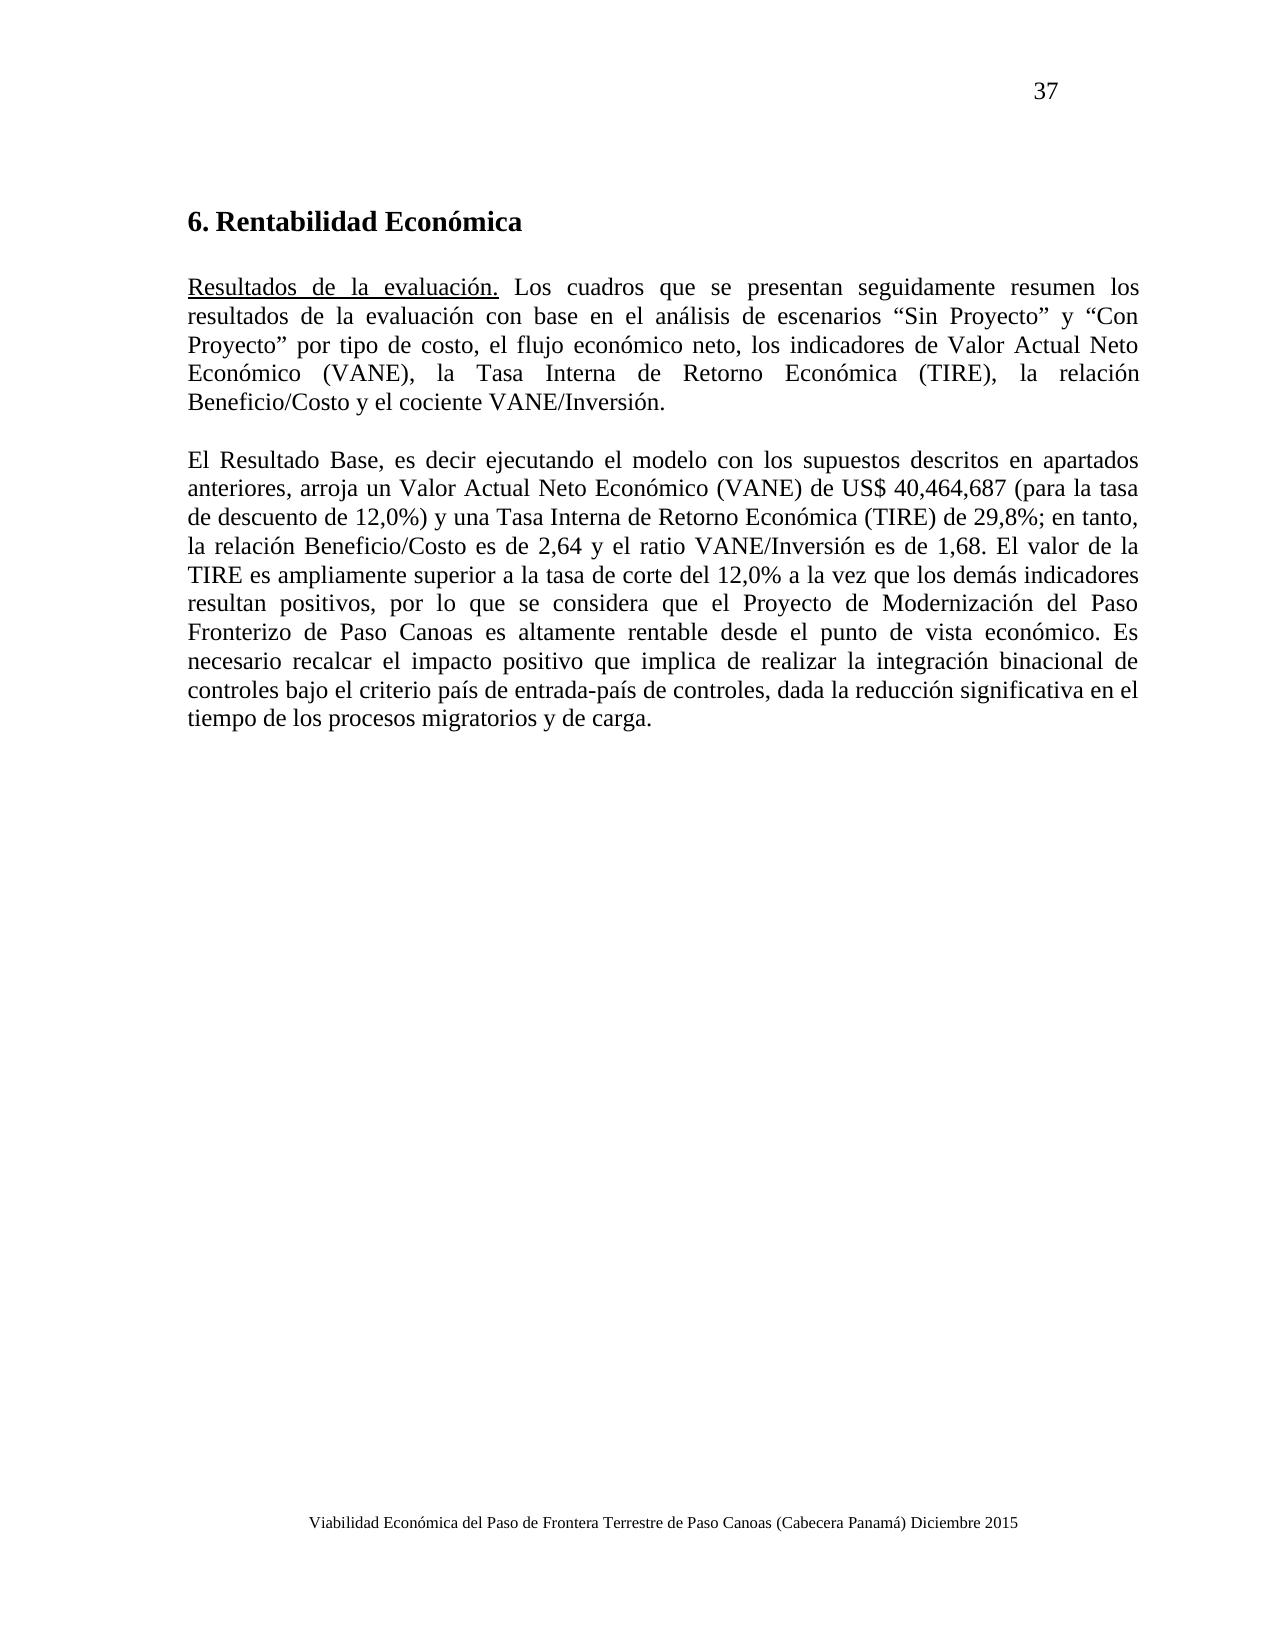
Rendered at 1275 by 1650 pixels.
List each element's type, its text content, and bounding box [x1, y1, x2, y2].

subtitle Rentabilidad Económica [187, 204, 1140, 237]
text Resultados de la evaluación. Los cuadros que se presentan seguidamente resumen los resultados de la evaluación con base en el análisis de escenarios “Sin Proyecto” y “Con Proyecto” por tipo de costo, el flujo económico neto, los indicadores de Valor Actual Neto Económico (VANE), la Tasa Interna de Retorno Económica (TIRE), la relación Beneficio/Costo y el cociente VANE/Inversión. [187, 272, 1140, 416]
text El Resultado Base, es decir ejecutando el modelo con los supuestos descritos en apartados anteriores, arroja un Valor Actual Neto Económico (VANE) de US$ 40,464,687 (para la tasa de descuento de 12,0%) y una Tasa Interna de Retorno Económica (TIRE) de 29,8%; en tanto, la relación Beneficio/Costo es de 2,64 y el ratio VANE/Inversión es de 1,68. El valor de la TIRE es ampliamente superior a la tasa de corte del 12,0% a la vez que los demás indicadores resultan positivos, por lo que se considera que el Proyecto de Modernización del Paso Fronterizo de Paso Canoas es altamente rentable desde el punto de vista económico. Es necesario recalcar el impacto positivo que implica de realizar la integración binacional de controles bajo el criterio país de entrada-país de controles, dada la reducción significativa en el tiempo de los procesos migratorios y de carga. [187, 445, 1140, 732]
